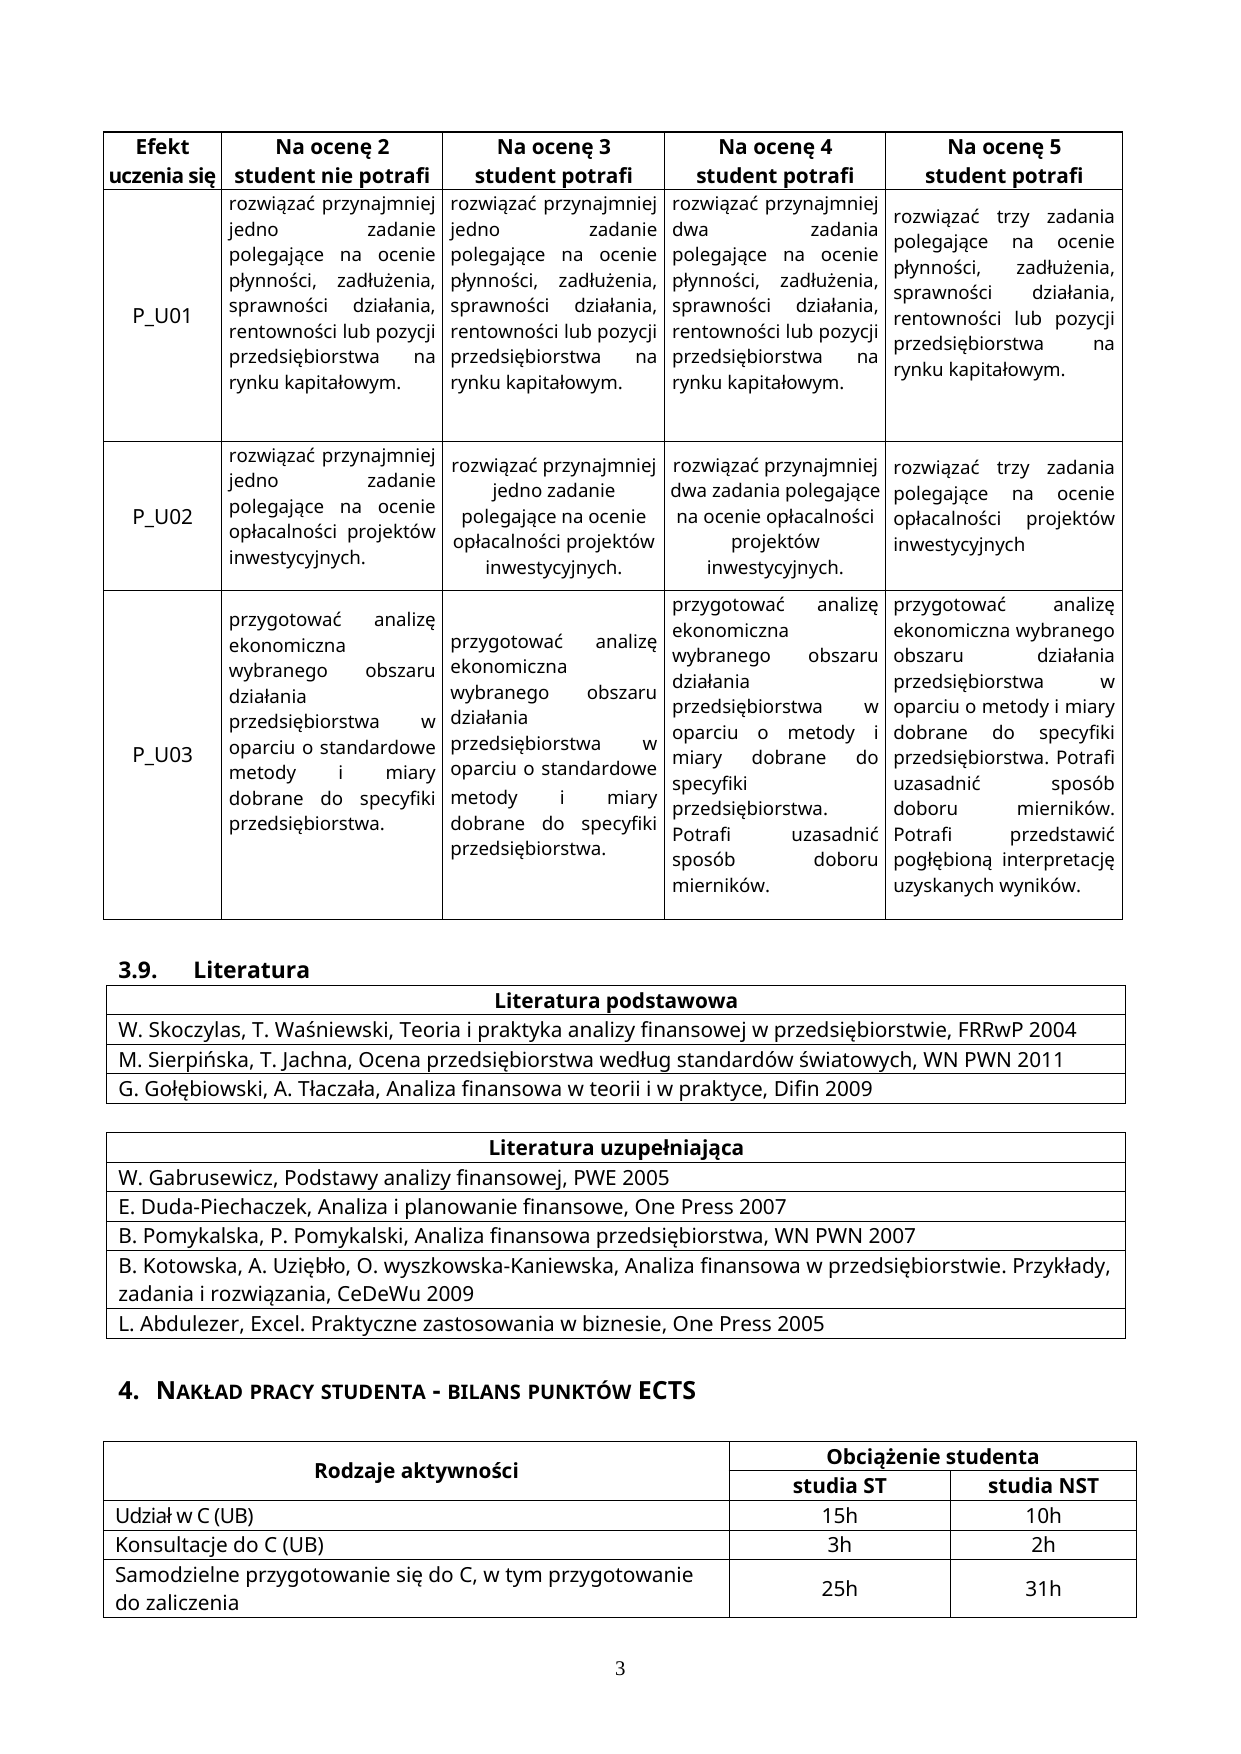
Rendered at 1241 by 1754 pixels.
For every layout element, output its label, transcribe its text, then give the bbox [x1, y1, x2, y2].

table_header Na ocenę 3 student potrafi [443, 133, 664, 189]
table_cell Samodzielne przygotowanie się do C, w tym przygotowanie do zaliczenia [104, 1560, 729, 1617]
table_header Literatura podstawowa [107, 986, 1125, 1014]
table_cell przygotować analizę ekonomiczna wybranego obszaru działania przedsiębiorstwa w oparciu o metody i miary dobrane do specyfiki przedsiębiorstwa. Potrafi uzasadnić sposób doboru mierników. [665, 591, 885, 918]
list Nakład pracy studenta - bilans punktów ECTS [118, 1373, 1122, 1407]
table_cell G. Gołębiowski, A. Tłaczała, Analiza finansowa w teorii i w praktyce, Difin 2009 [107, 1074, 1125, 1103]
table_cell 3h [730, 1531, 950, 1559]
table_cell M. Sierpińska, T. Jachna, Ocena przedsiębiorstwa według standardów światowych, WN PWN 2011 [107, 1045, 1125, 1073]
table_cell E. Duda-Piechaczek, Analiza i planowanie finansowe, One Press 2007 [107, 1192, 1125, 1221]
table_header Rodzaje aktywności [104, 1442, 729, 1500]
table_cell Udział w C (UB) [104, 1501, 729, 1529]
table_cell przygotować analizę ekonomiczna wybranego obszaru działania przedsiębiorstwa w oparciu o standardowe metody i miary dobrane do specyfiki przedsiębiorstwa. [222, 591, 442, 918]
table_cell rozwiązać przynajmniej jedno zadanie polegające na ocenie opłacalności projektów inwestycyjnych. [443, 442, 664, 590]
table_cell B. Pomykalska, P. Pomykalski, Analiza finansowa przedsiębiorstwa, WN PWN 2007 [107, 1222, 1125, 1250]
table_cell B. Kotowska, A. Uziębło, O. wyszkowska-Kaniewska, Analiza finansowa w przedsiębiorstwie. Przykłady, zadania i rozwiązania, CeDeWu 2009 [107, 1251, 1125, 1308]
table_cell 31h [951, 1560, 1136, 1617]
table_cell 15h [730, 1501, 950, 1529]
table_header Literatura uzupełniająca [107, 1133, 1125, 1162]
list Literatura [118, 953, 1122, 985]
table_cell L. Abdulezer, Excel. Praktyczne zastosowania w biznesie, One Press 2005 [107, 1309, 1125, 1337]
table_cell przygotować analizę ekonomiczna wybranego obszaru działania przedsiębiorstwa w oparciu o metody i miary dobrane do specyfiki przedsiębiorstwa. Potrafi uzasadnić sposób doboru mierników. Potrafi przedstawić pogłębioną interpretację uzyskanych wyników. [886, 591, 1122, 918]
table_cell 2h [951, 1531, 1136, 1559]
table_cell W. Skoczylas, T. Waśniewski, Teoria i praktyka analizy finansowej w przedsiębiorstwie, FRRwP 2004 [107, 1015, 1125, 1044]
table_cell 25h [730, 1560, 950, 1617]
table_cell przygotować analizę ekonomiczna wybranego obszaru działania przedsiębiorstwa w oparciu o standardowe metody i miary dobrane do specyfiki przedsiębiorstwa. [443, 591, 664, 918]
table_cell rozwiązać przynajmniej dwa zadania polegające na ocenie płynności, zadłużenia, sprawności działania, rentowności lub pozycji przedsiębiorstwa na rynku kapitałowym. [665, 190, 885, 441]
table_cell rozwiązać trzy zadania polegające na ocenie opłacalności projektów inwestycyjnych [886, 442, 1122, 590]
table_cell studia ST [730, 1471, 950, 1500]
table_cell rozwiązać przynajmniej jedno zadanie polegające na ocenie płynności, zadłużenia, sprawności działania, rentowności lub pozycji przedsiębiorstwa na rynku kapitałowym. [443, 190, 664, 441]
table_header Efekt uczenia się [104, 133, 221, 189]
table_cell P_U01 [104, 190, 221, 441]
table_cell rozwiązać trzy zadania polegające na ocenie płynności, zadłużenia, sprawności działania, rentowności lub pozycji przedsiębiorstwa na rynku kapitałowym. [886, 190, 1122, 441]
table_cell Konsultacje do C (UB) [104, 1531, 729, 1559]
table_cell rozwiązać przynajmniej jedno zadanie polegające na ocenie opłacalności projektów inwestycyjnych. [222, 442, 442, 590]
table_cell P_U02 [104, 442, 221, 590]
table_cell rozwiązać przynajmniej jedno zadanie polegające na ocenie płynności, zadłużenia, sprawności działania, rentowności lub pozycji przedsiębiorstwa na rynku kapitałowym. [222, 190, 442, 441]
table_cell W. Gabrusewicz, Podstawy analizy finansowej, PWE 2005 [107, 1163, 1125, 1191]
table_header Na ocenę 2 student nie potrafi [222, 133, 442, 189]
table_cell studia NST [951, 1471, 1136, 1500]
table_header Obciążenie studenta [730, 1442, 1136, 1470]
table_header Na ocenę 4 student potrafi [665, 133, 885, 189]
table_cell P_U03 [104, 591, 221, 918]
table_cell 10h [951, 1501, 1136, 1529]
table_cell rozwiązać przynajmniej dwa zadania polegające na ocenie opłacalności projektów inwestycyjnych. [665, 442, 885, 590]
table_header Na ocenę 5 student potrafi [886, 133, 1122, 189]
